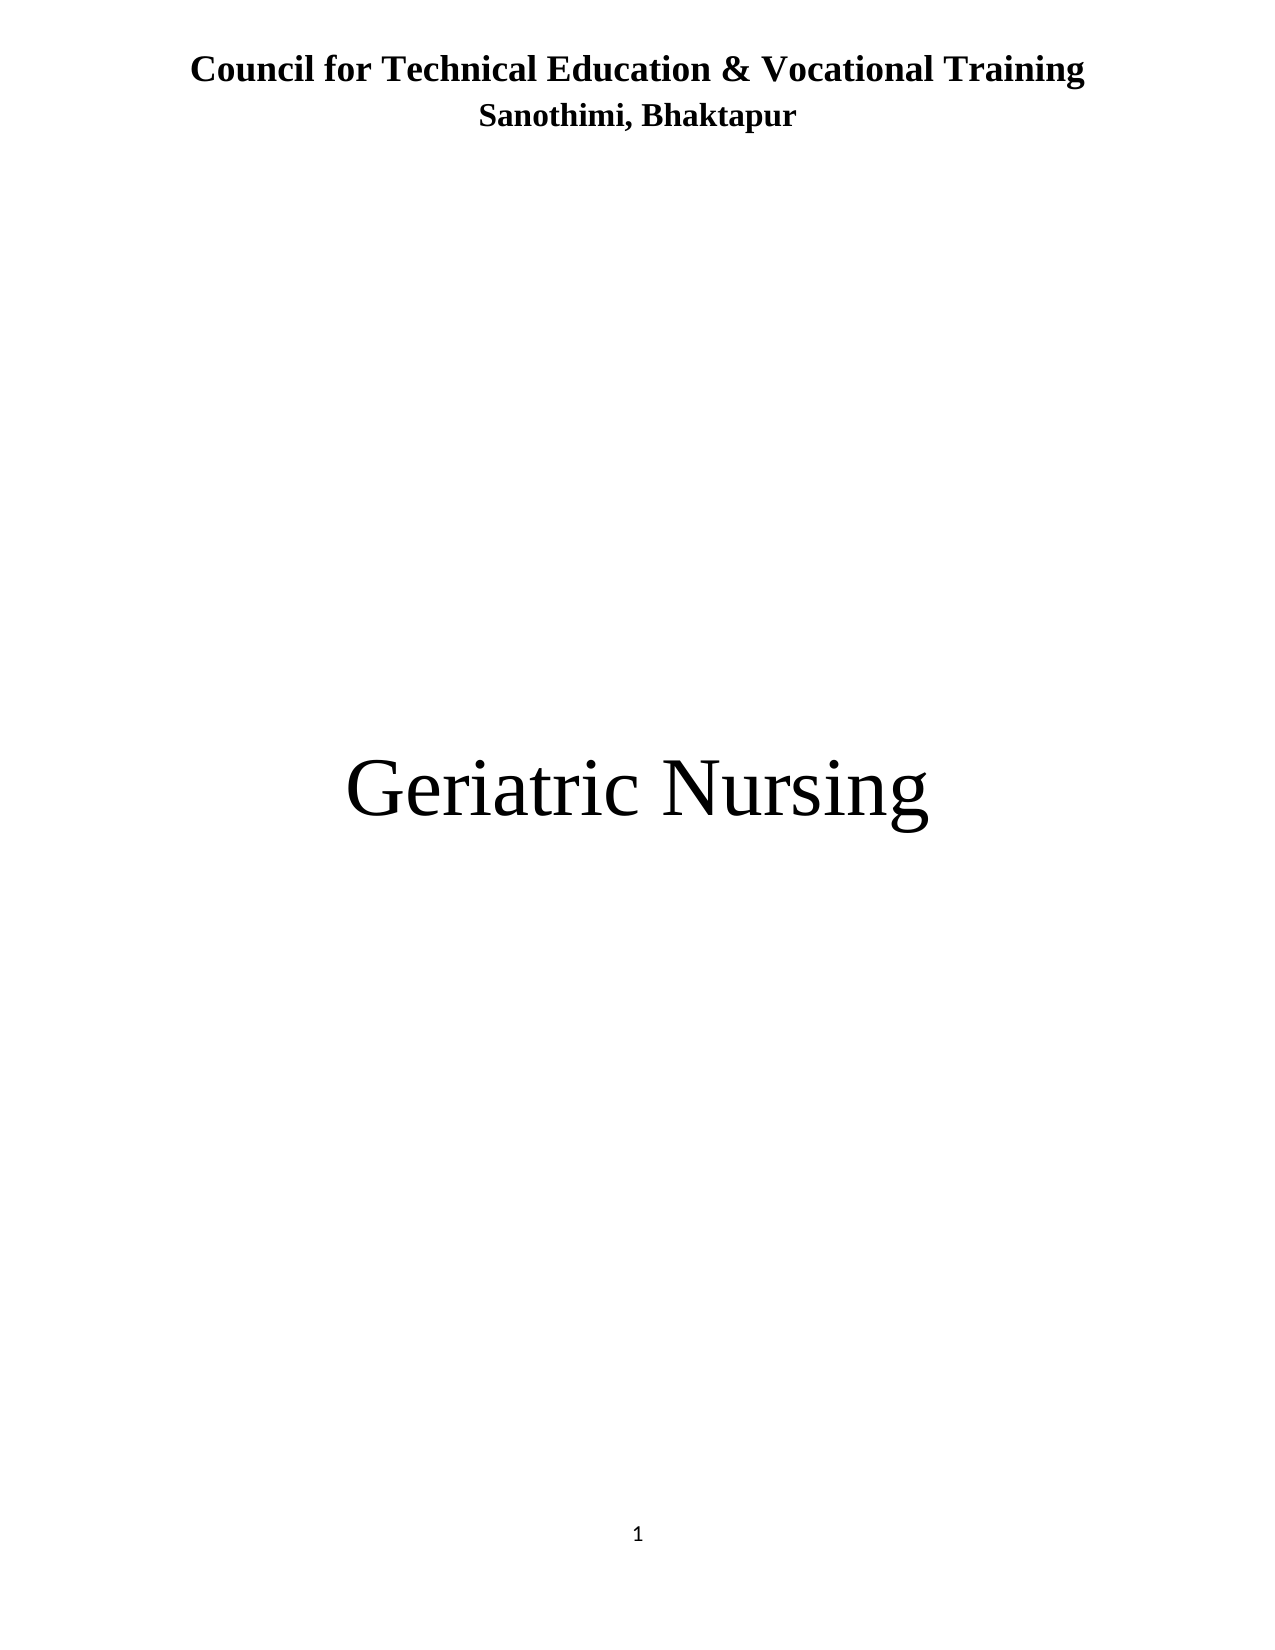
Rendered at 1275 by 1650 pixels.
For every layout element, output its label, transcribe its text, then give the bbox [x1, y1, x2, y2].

text Geriatric Nursing [150, 738, 1125, 834]
text Council for Technical Education & Vocational Training Sanothimi, Bhaktapur [150, 47, 1125, 134]
